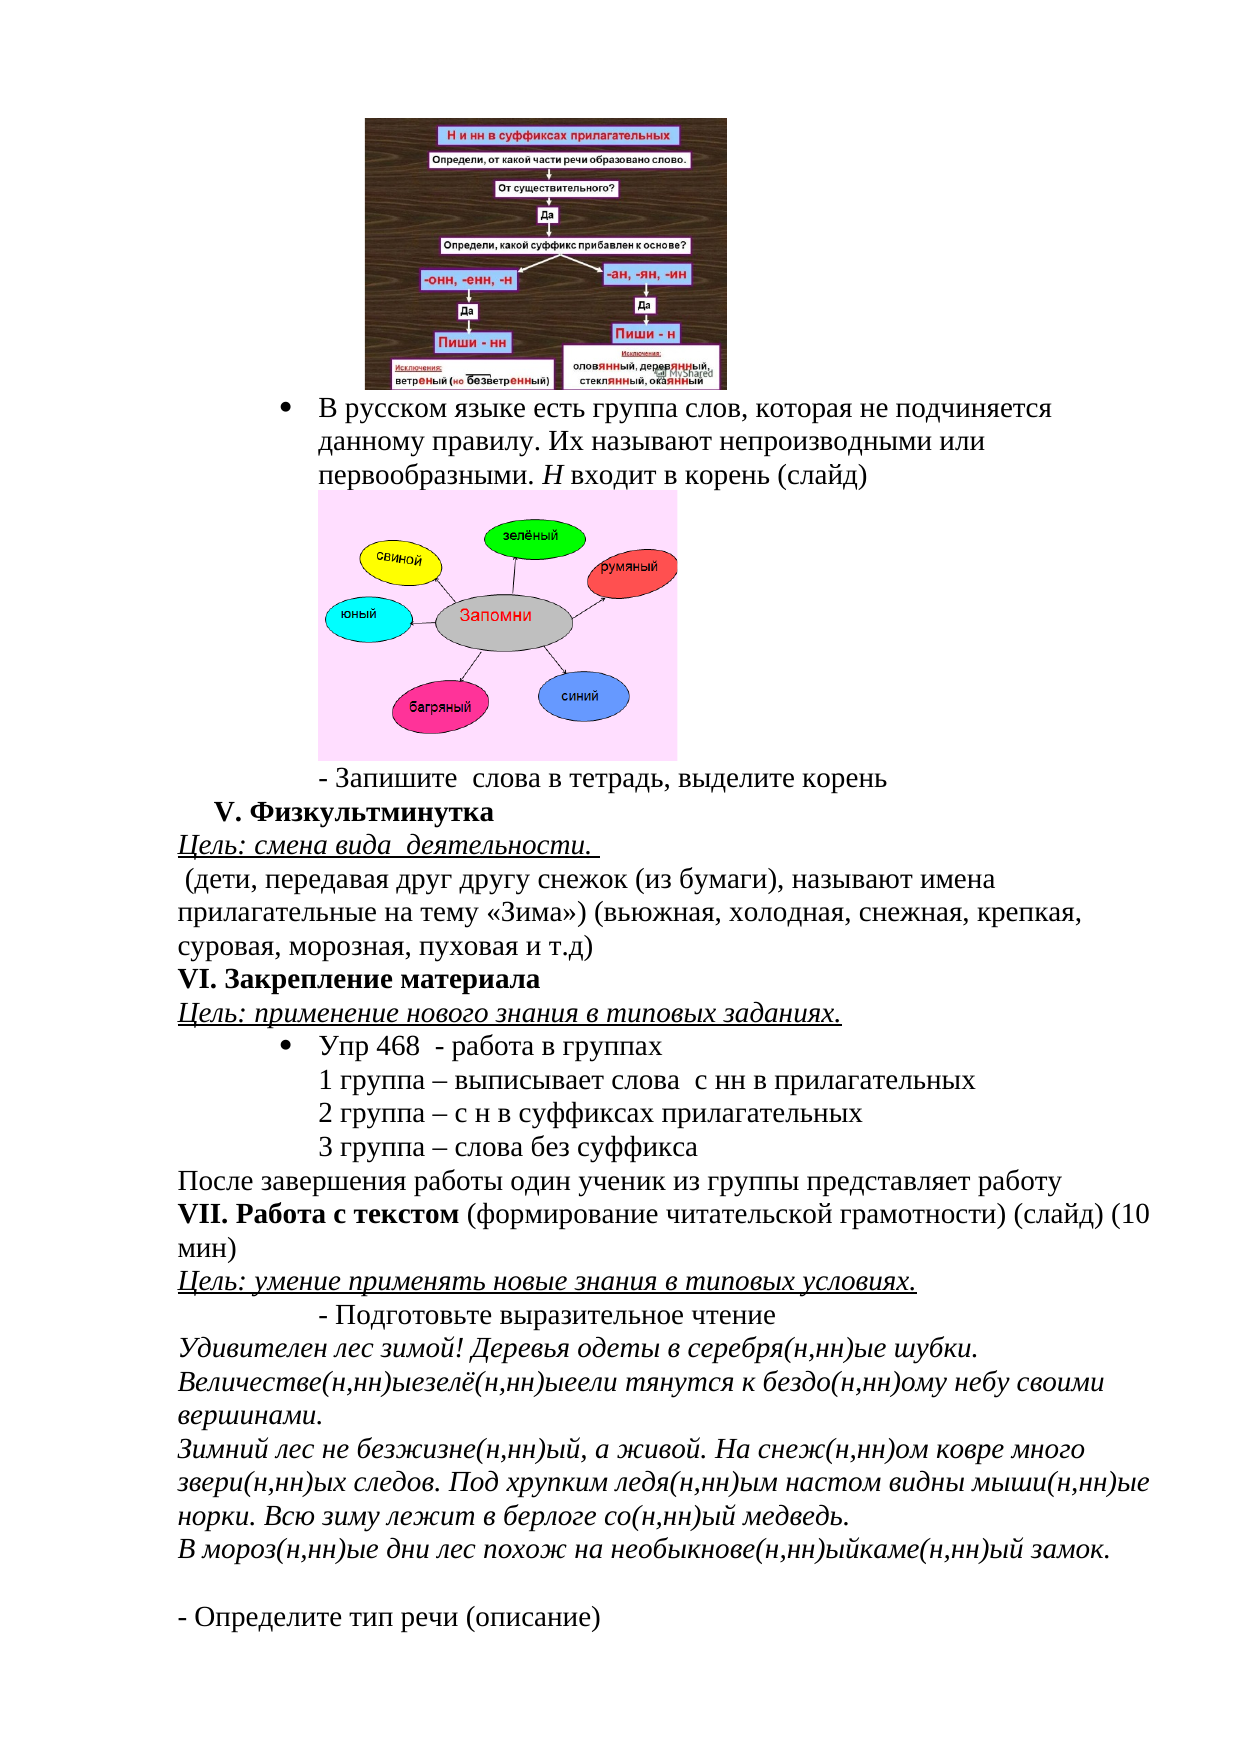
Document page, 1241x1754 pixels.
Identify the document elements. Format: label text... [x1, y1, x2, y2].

text 2 группа – с н в суффиксах прилагательных [318, 1096, 1152, 1129]
text - Подготовьте выразительное чтение [318, 1297, 1152, 1330]
text Цель: смена вида деятельности. [177, 827, 1152, 861]
text - Запишите слова в тетрадь, выделите корень [318, 760, 1152, 794]
picture [364, 118, 727, 390]
text VII. Работа с текстом (формирование читательской грамотности) (слайд) (10 мин) [177, 1196, 1152, 1263]
text - Определите тип речи (описание) [177, 1599, 1152, 1632]
text Зимний лес не безжизне(н,нн)ый, а живой. На снеж(н,нн)ом ковре много звери(н,нн)ых следов. Под хрупким ледя(н,нн)ым настом видны мыши(н,нн)ые норки. Всю зиму лежит в берлоге со(н,нн)ый медведь. [177, 1431, 1152, 1532]
list Упр 468 - работа в группах [281, 1028, 1152, 1062]
text Цель: применение нового знания в типовых заданиях. [177, 995, 1152, 1028]
text Цель: умение применять новые знания в типовых условиях. [177, 1263, 1152, 1297]
text VI. Закрепление материала [177, 961, 1152, 995]
text 1 группа – выписывает слова с нн в прилагательных [318, 1062, 1152, 1096]
picture [318, 490, 678, 761]
text V. Физкультминутка [177, 794, 1152, 827]
list В русском языке есть группа слов, которая не подчиняется данному правилу. Их называют непроизводными или первообразными. Н входит в корень (слайд) [281, 390, 1152, 491]
text Удивителен лес зимой! Деревья одеты в серебря(н,нн)ые шубки. Величестве(н,нн)ыезелё(н,нн)ыеели тянутся к бездо(н,нн)ому небу своими вершинами. [177, 1330, 1152, 1431]
text После завершения работы один ученик из группы представляет работу [177, 1163, 1152, 1196]
text 3 группа – слова без суффикса [318, 1129, 1152, 1163]
text В мороз(н,нн)ые дни лес похож на необыкнове(н,нн)ыйкаме(н,нн)ый замок. [177, 1532, 1152, 1565]
text (дети, передавая друг другу снежок (из бумаги), называют имена прилагательные на тему «Зима») (вьюжная, холодная, снежная, крепкая, суровая, морозная, пуховая и т.д) [177, 861, 1152, 961]
